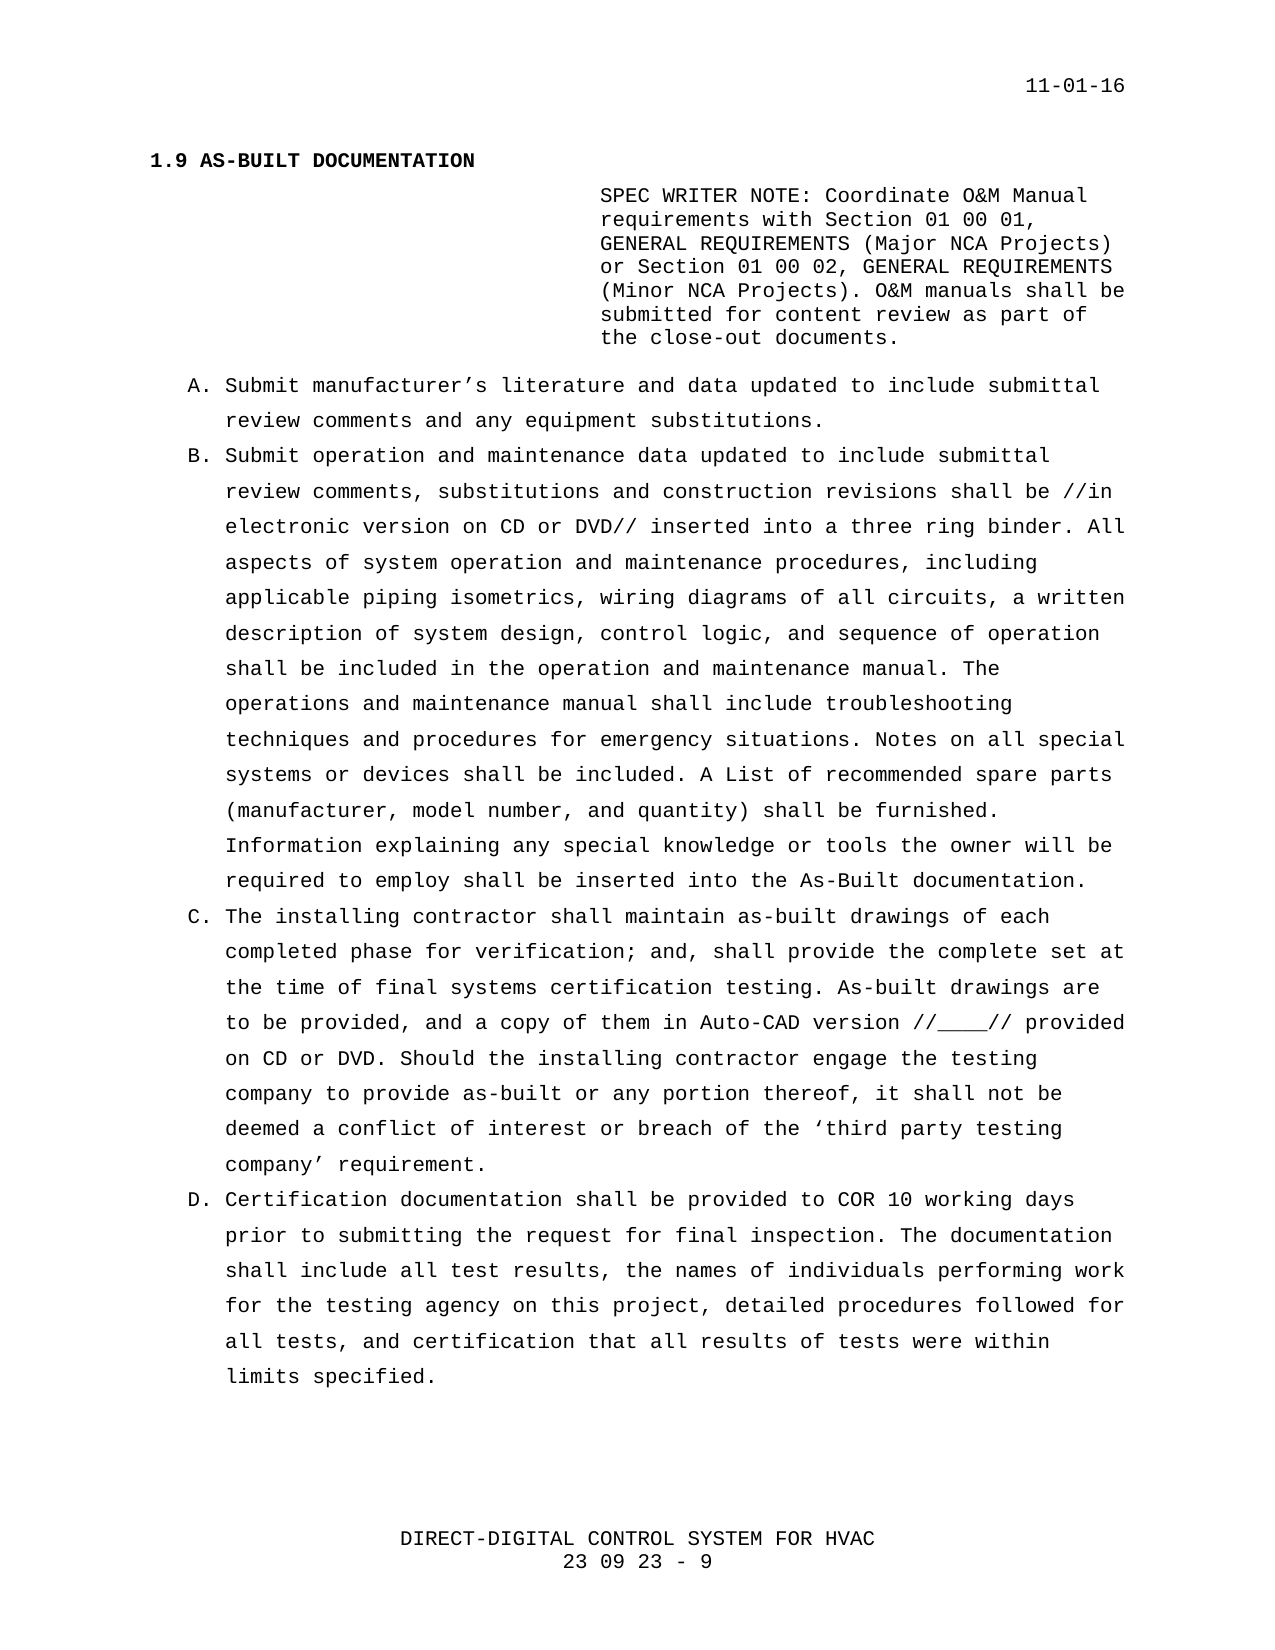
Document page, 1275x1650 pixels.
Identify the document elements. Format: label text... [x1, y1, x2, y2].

text The installing contractor shall maintain as-built drawings of each completed phase for verification; and, shall provide the complete set at the time of final systems certification testing. As-built drawings are to be provided, and a copy of them in Auto-CAD version //____// provided on CD or DVD. Should the installing contractor engage the testing company to provide as-built or any portion thereof, it shall not be deemed a conflict of interest or breach of the ‘third party testing company’ requirement. [187, 906, 1125, 1177]
text Submit operation and maintenance data updated to include submittal review comments, substitutions and construction revisions shall be //in electronic version on CD or DVD// inserted into a three ring binder. All aspects of system operation and maintenance procedures, including applicable piping isometrics, wiring diagrams of all circuits, a written description of system design, control logic, and sequence of operation shall be included in the operation and maintenance manual. The operations and maintenance manual shall include troubleshooting techniques and procedures for emergency situations. Notes on all special systems or devices shall be included. A List of recommended spare parts (manufacturer, model number, and quantity) shall be furnished. Information explaining any special knowledge or tools the owner will be required to employ shall be inserted into the As-Built documentation. [187, 445, 1125, 894]
text AS-BUILT DOCUMENTATION [150, 150, 1125, 174]
text Certification documentation shall be provided to COR 10 working days prior to submitting the request for final inspection. The documentation shall include all test results, the names of individuals performing work for the testing agency on this project, detailed procedures followed for all tests, and certification that all results of tests were within limits specified. [187, 1189, 1125, 1390]
text SPEC WRITER NOTE: Coordinate O&M Manual requirements with Section 01 00 01, GENERAL REQUIREMENTS (Major NCA Projects) or Section 01 00 02, GENERAL REQUIREMENTS (Minor NCA Projects). O&M manuals shall be submitted for content review as part of the close-out documents. [600, 185, 1125, 351]
text Submit manufacturer’s literature and data updated to include submittal review comments and any equipment substitutions. [187, 374, 1125, 434]
